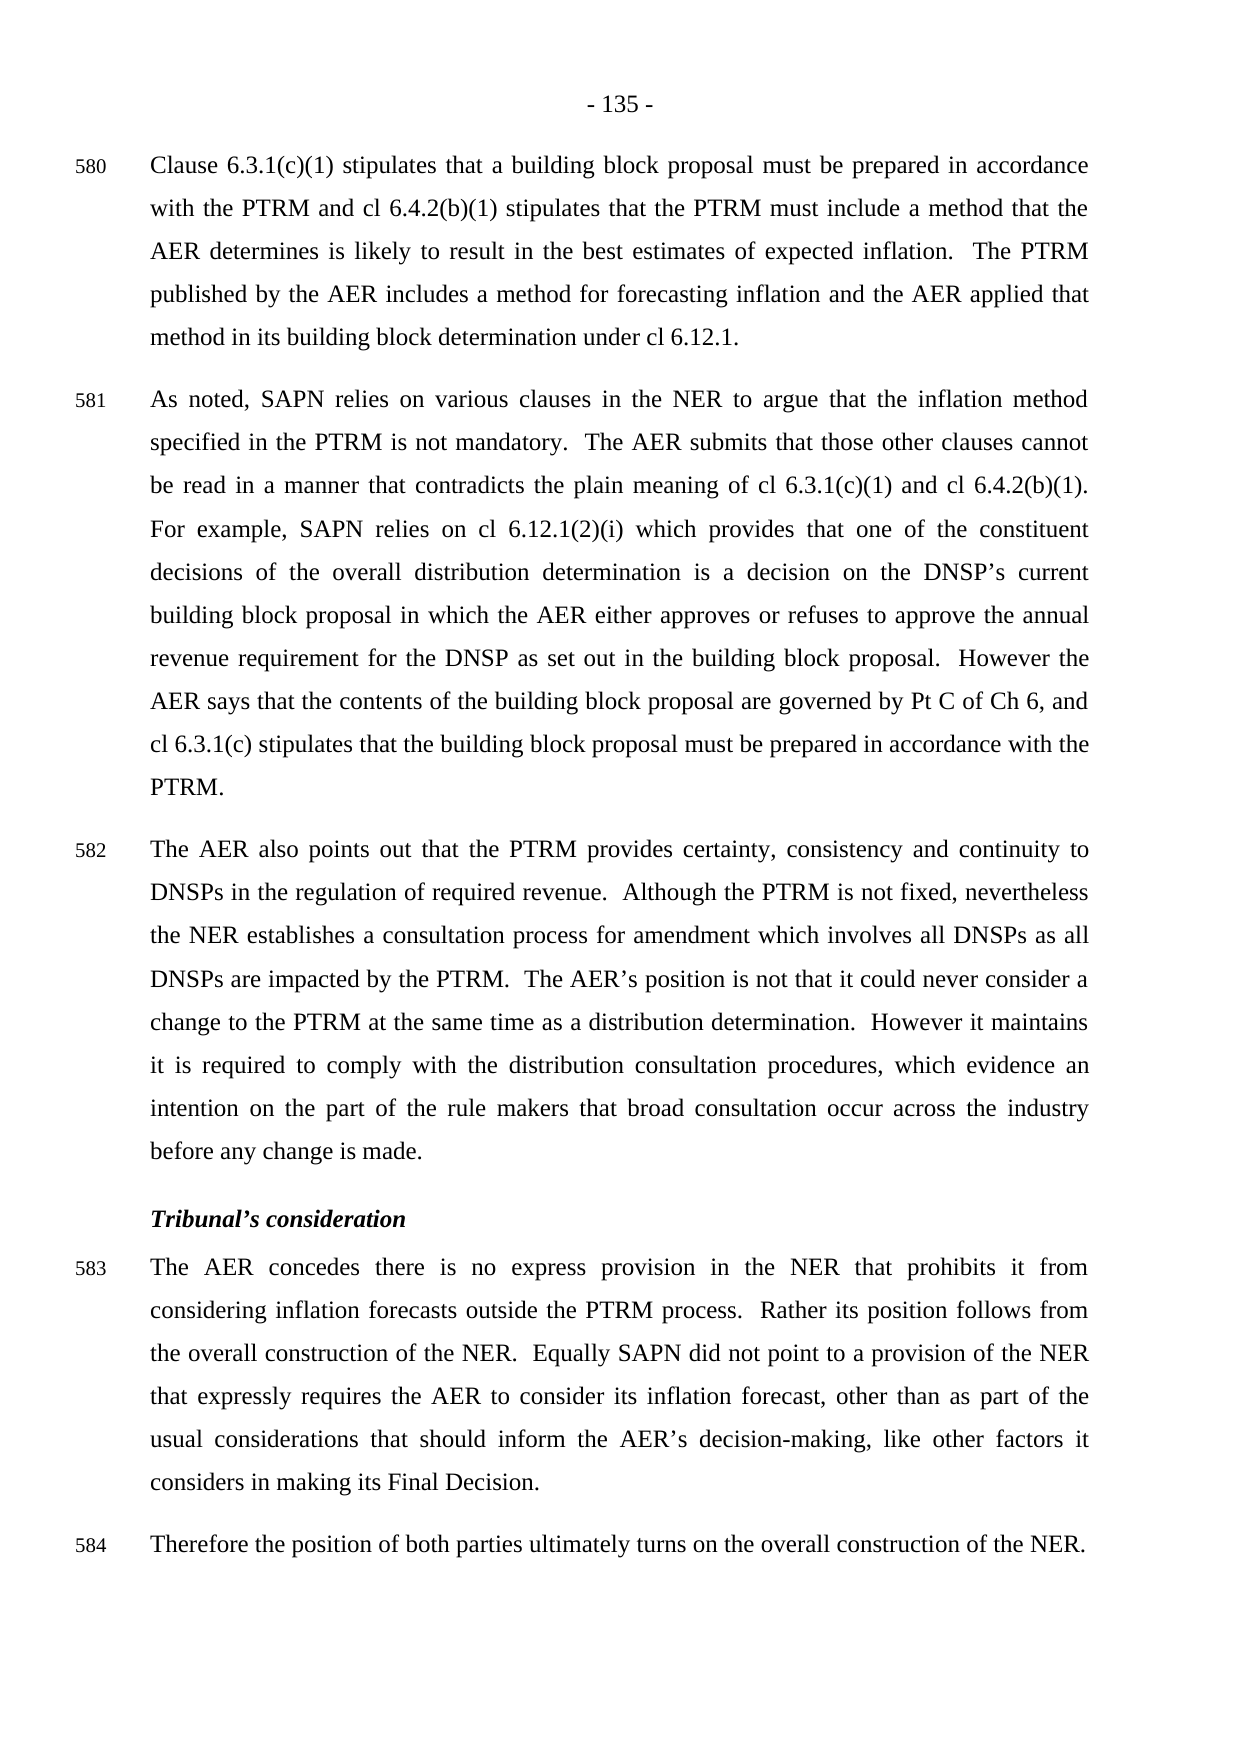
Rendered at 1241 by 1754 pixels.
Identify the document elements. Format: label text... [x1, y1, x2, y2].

text Clause 6.3.1(c)(1) stipulates that a building block proposal must be prepared in accordance with the PTRM and cl 6.4.2(b)(1) stipulates that the PTRM must include a method that the AER determines is likely to result in the best estimates of expected inflation. The PTRM published by the AER includes a method for forecasting inflation and the AER applied that method in its building block determination under cl 6.12.1. [75, 150, 1090, 351]
subtitle Tribunal’s consideration [150, 1204, 1090, 1233]
text Therefore the position of both parties ultimately turns on the overall construction of the NER. [75, 1529, 1090, 1558]
text The AER also points out that the PTRM provides certainty, consistency and continuity to DNSPs in the regulation of required revenue. Although the PTRM is not fixed, nevertheless the NER establishes a consultation process for amendment which involves all DNSPs as all DNSPs are impacted by the PTRM. The AER’s position is not that it could never consider a change to the PTRM at the same time as a distribution determination. However it maintains it is required to comply with the distribution consultation procedures, which evidence an intention on the part of the rule makers that broad consultation occur across the industry before any change is made. [75, 834, 1090, 1165]
text The AER concedes there is no express provision in the NER that prohibits it from considering inflation forecasts outside the PTRM process. Rather its position follows from the overall construction of the NER. Equally SAPN did not point to a provision of the NER that expressly requires the AER to consider its inflation forecast, other than as part of the usual considerations that should inform the AER’s decision-making, like other factors it considers in making its Final Decision. [75, 1252, 1090, 1496]
text As noted, SAPN relies on various clauses in the NER to argue that the inflation method specified in the PTRM is not mandatory. The AER submits that those other clauses cannot be read in a manner that contradicts the plain meaning of cl 6.3.1(c)(1) and cl 6.4.2(b)(1). For example, SAPN relies on cl 6.12.1(2)(i) which provides that one of the constituent decisions of the overall distribution determination is a decision on the DNSP’s current building block proposal in which the AER either approves or refuses to approve the annual revenue requirement for the DNSP as set out in the building block proposal. However the AER says that the contents of the building block proposal are governed by Pt C of Ch 6, and cl 6.3.1(c) stipulates that the building block proposal must be prepared in accordance with the PTRM. [75, 384, 1090, 801]
